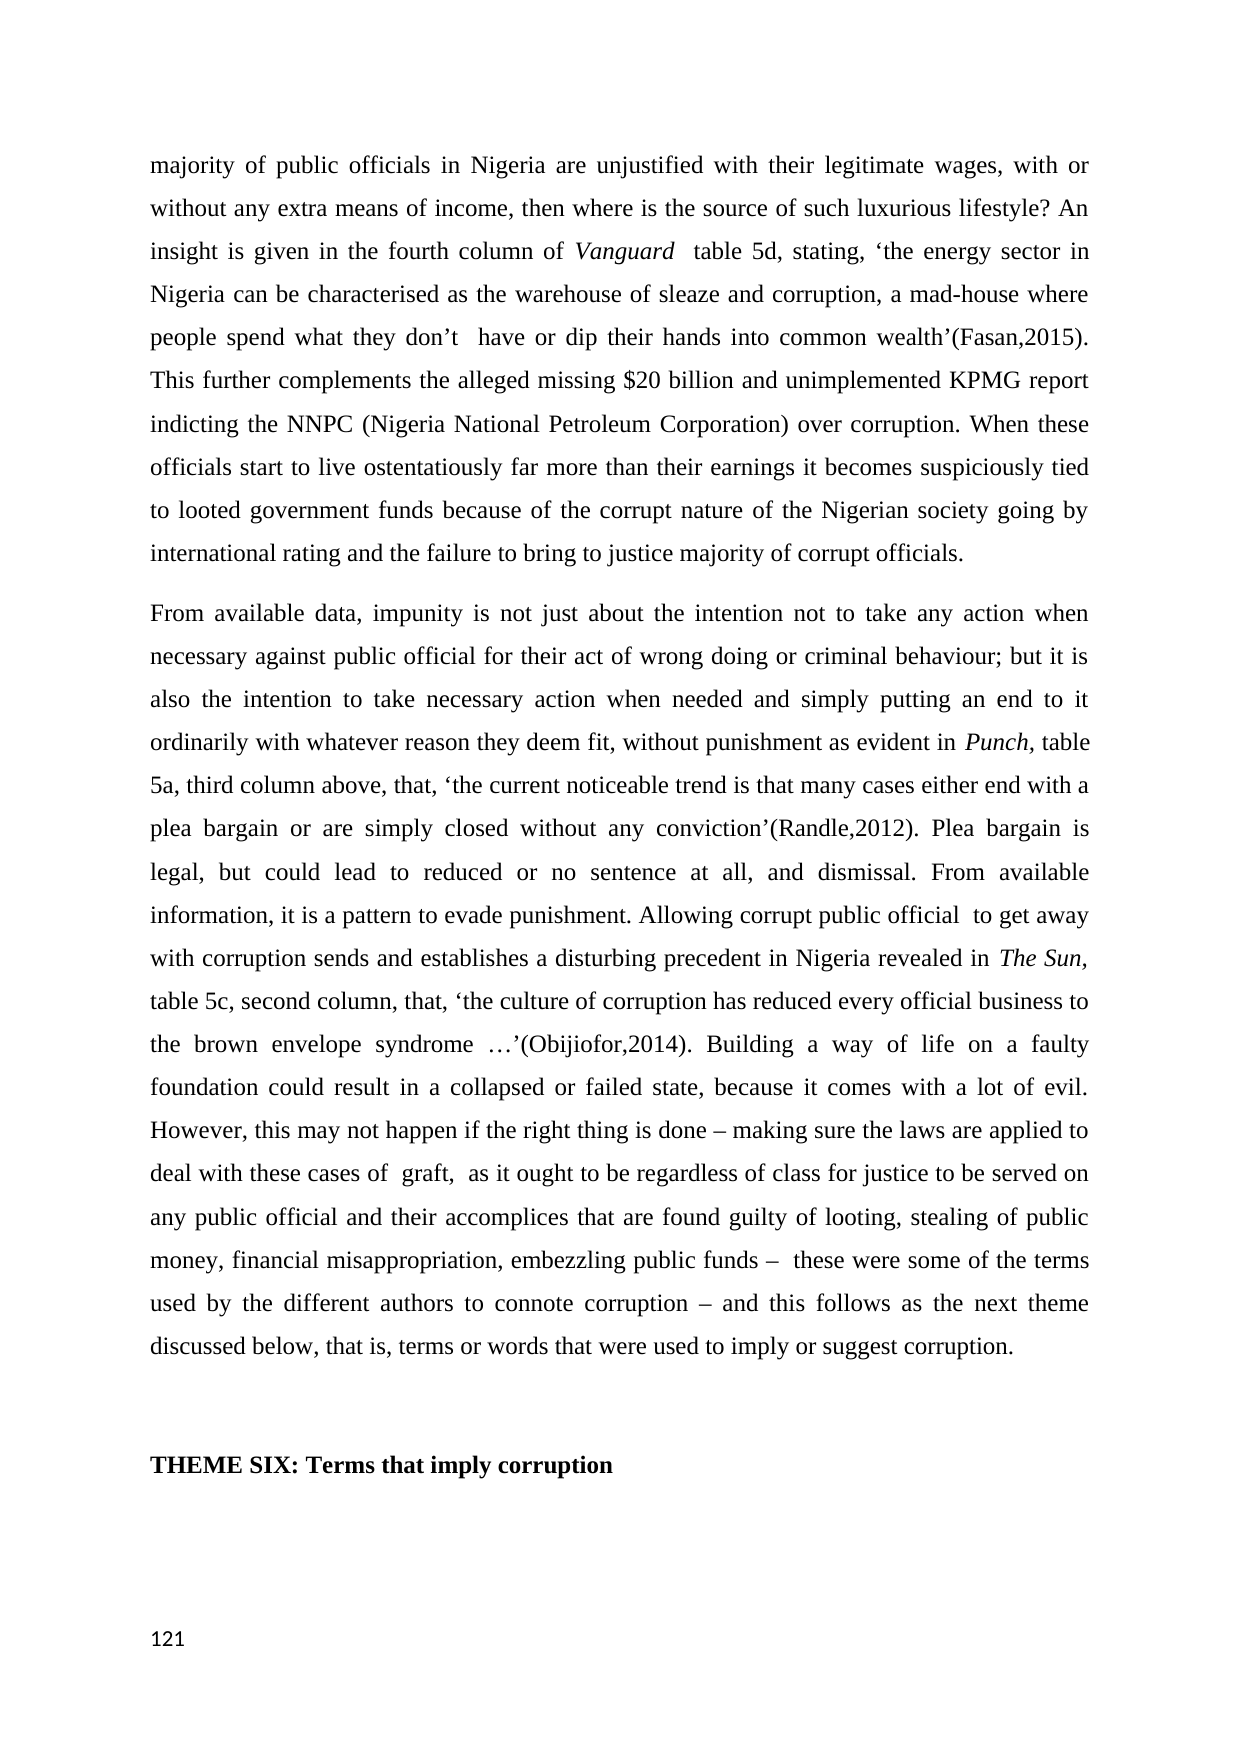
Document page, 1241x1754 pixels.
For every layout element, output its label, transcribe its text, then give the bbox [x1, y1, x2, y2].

text From available data, impunity is not just about the intention not to take any action when necessary against public official for their act of wrong doing or criminal behaviour; but it is also the intention to take necessary action when needed and simply putting an end to it ordinarily with whatever reason they deem fit, without punishment as evident in Punch, table 5a, third column above, that, ‘the current noticeable trend is that many cases either end with a plea bargain or are simply closed without any conviction’(Randle,2012). Plea bargain is legal, but could lead to reduced or no sentence at all, and dismissal. From available information, it is a pattern to evade punishment. Allowing corrupt public official to get away with corruption sends and establishes a disturbing precedent in Nigeria revealed in The Sun, table 5c, second column, that, ‘the culture of corruption has reduced every official business to the brown envelope syndrome …’(Obijiofor,2014). Building a way of life on a faulty foundation could result in a collapsed or failed state, because it comes with a lot of evil. However, this may not happen if the right thing is done – making sure the laws are applied to deal with these cases of graft, as it ought to be regardless of class for justice to be served on any public official and their accomplices that are found guilty of looting, stealing of public money, financial misappropriation, embezzling public funds – these were some of the terms used by the different authors to connote corruption – and this follows as the next theme discussed below, that is, terms or words that were used to imply or suggest corruption. [150, 598, 1090, 1360]
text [150, 150, 1090, 567]
subtitle THEME SIX: Terms that imply corruption [150, 1451, 1090, 1479]
